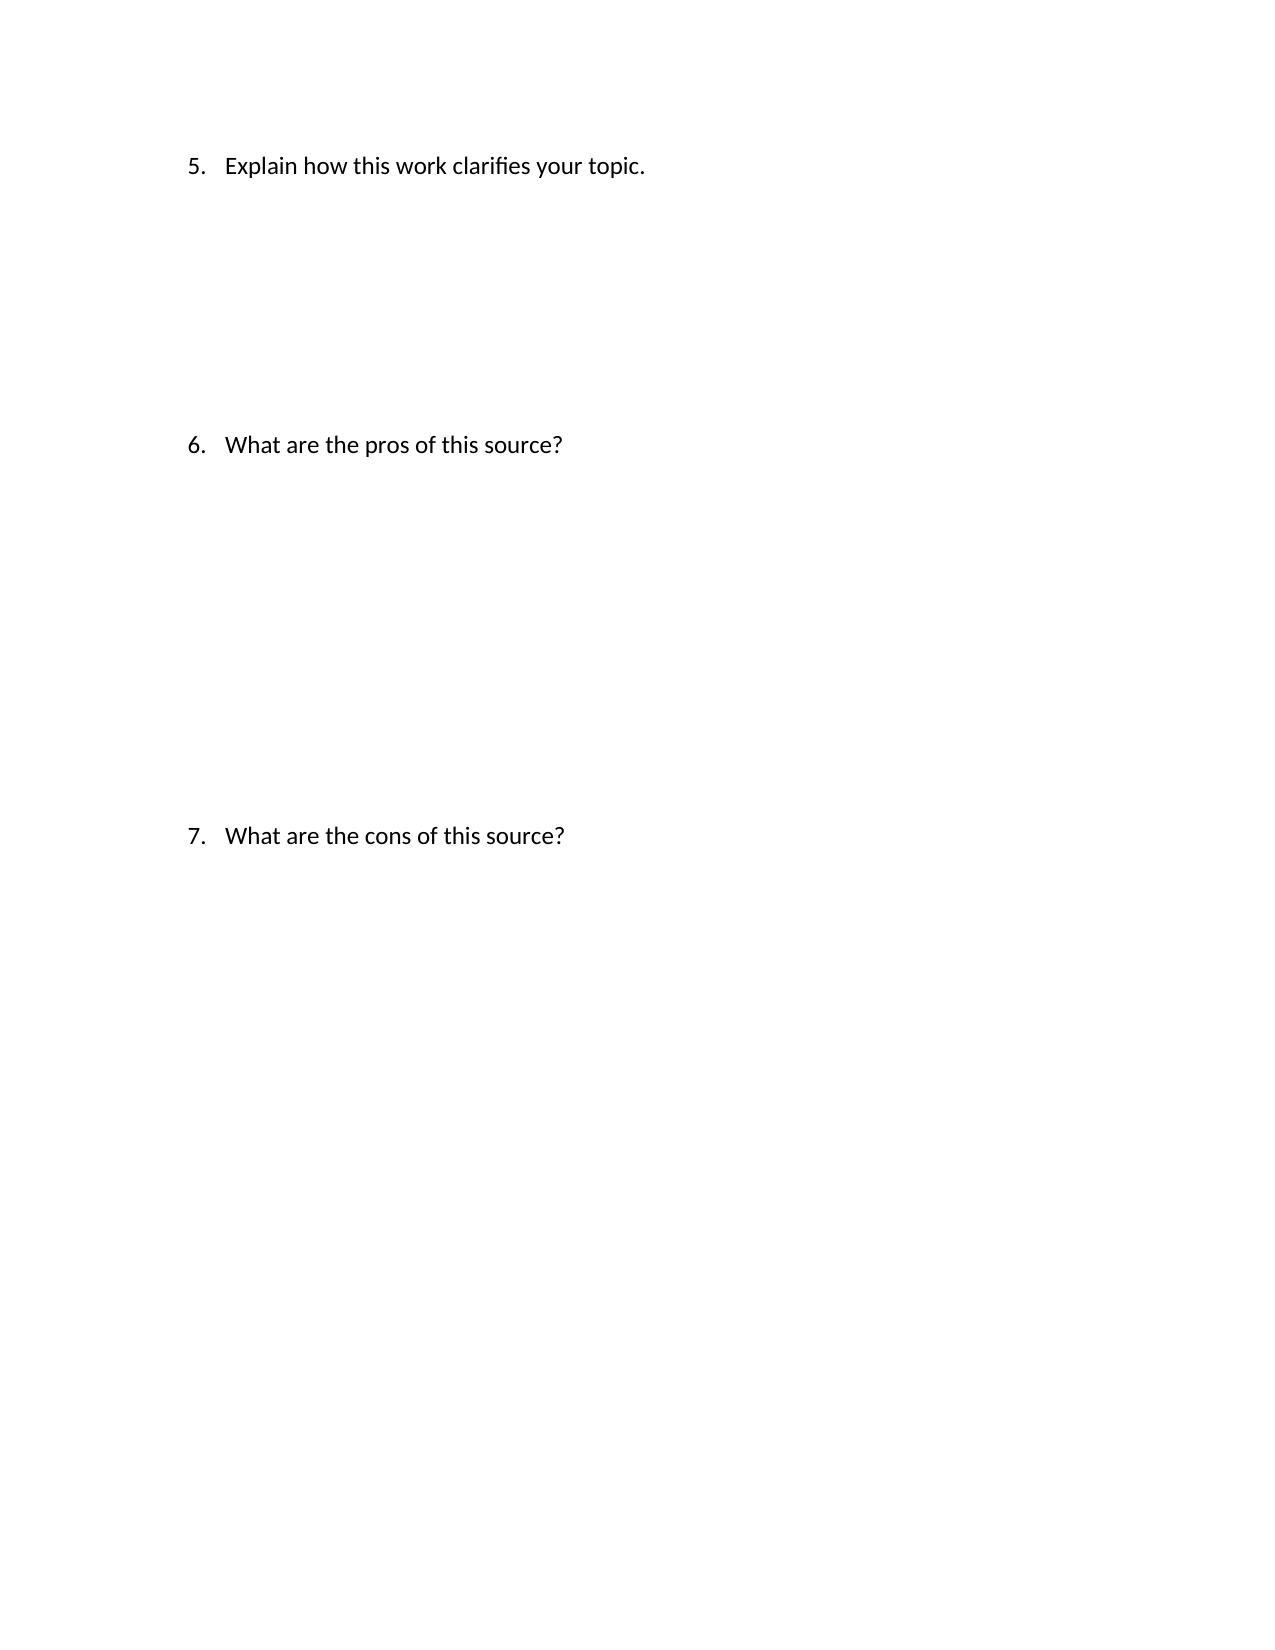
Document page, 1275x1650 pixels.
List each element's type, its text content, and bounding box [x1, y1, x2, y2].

list What are the cons of this source? [187, 820, 1125, 851]
list What are the pros of this source? [187, 429, 1125, 460]
list Explain how this work clarifies your topic. [187, 150, 1125, 181]
